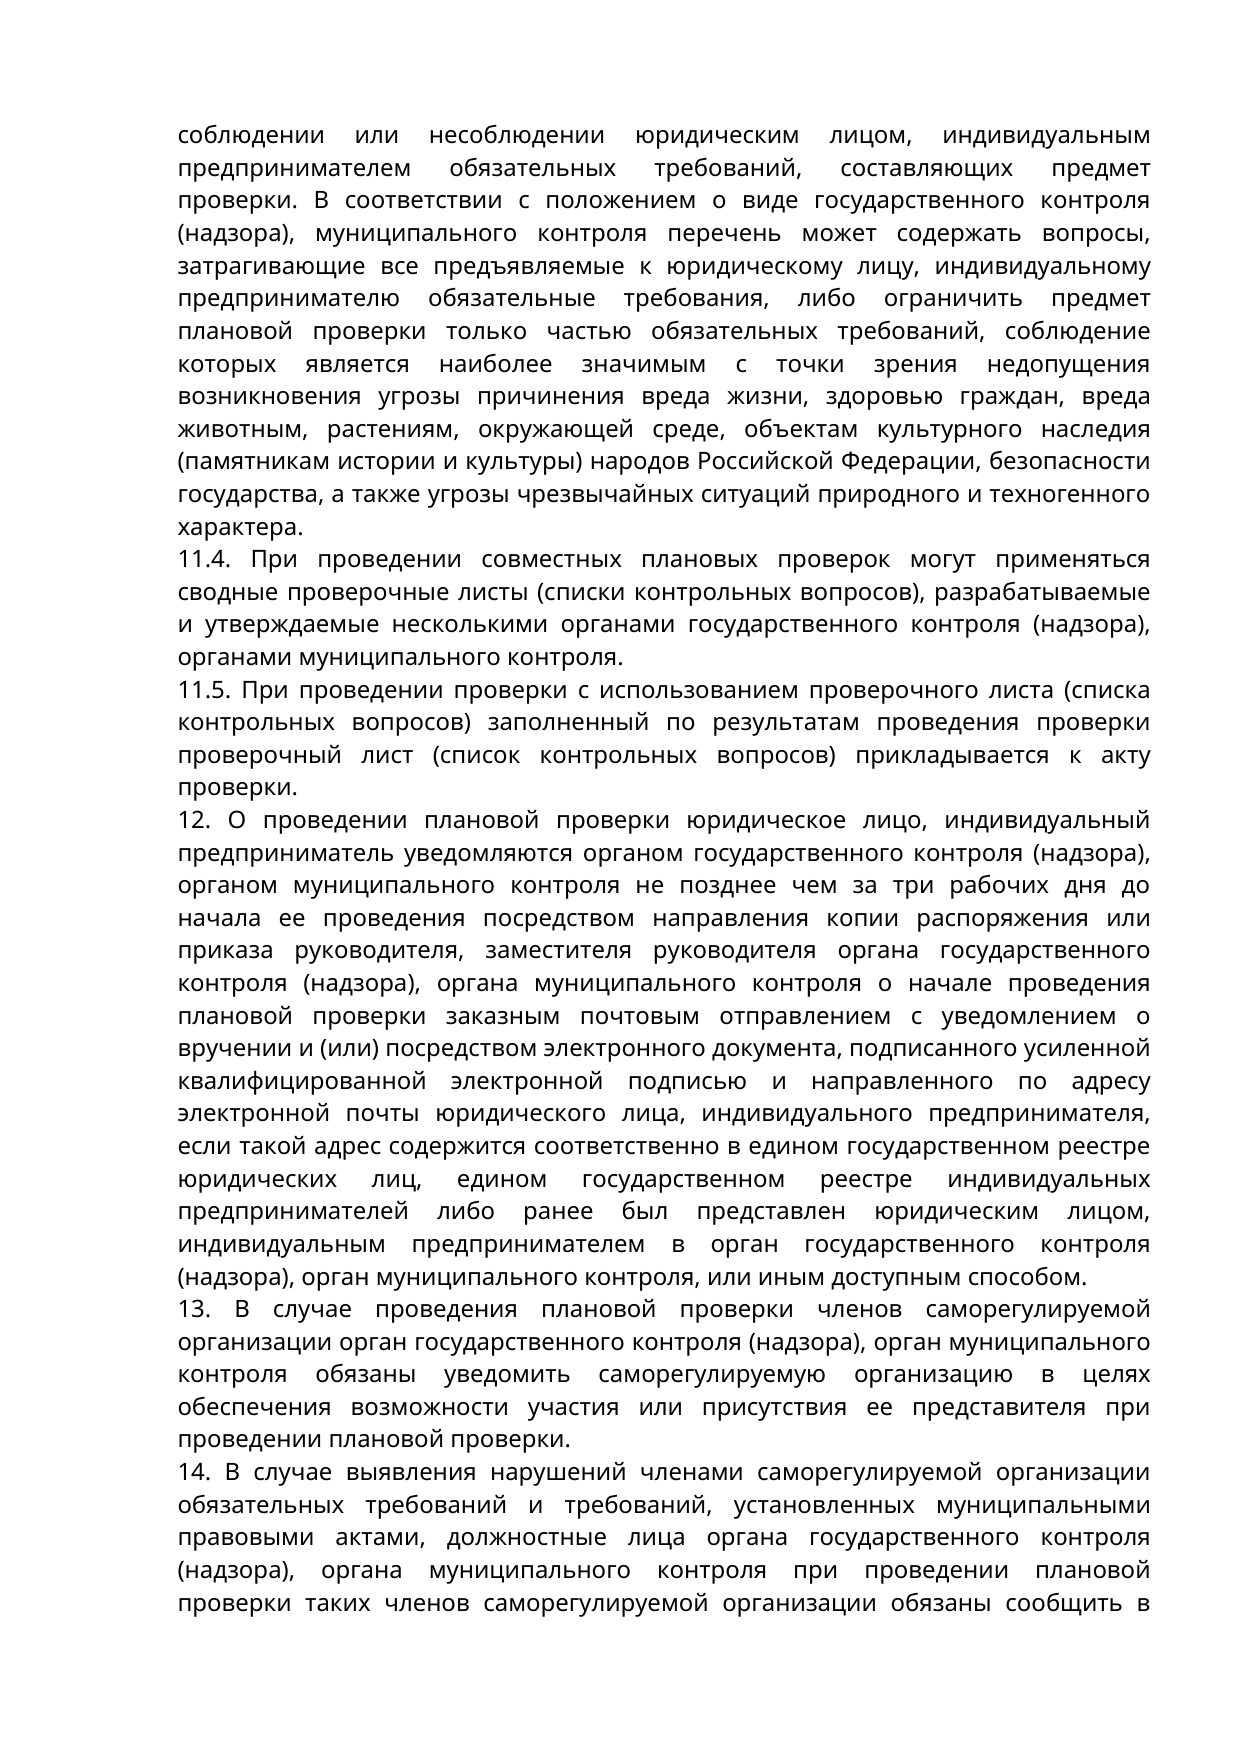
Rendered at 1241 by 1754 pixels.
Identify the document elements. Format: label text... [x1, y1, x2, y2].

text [177, 118, 1152, 542]
text 12. О проведении плановой проверки юридическое лицо, индивидуальный предприниматель уведомляются органом государственного контроля (надзора), органом муниципального контроля не позднее чем за три рабочих дня до начала ее проведения посредством направления копии распоряжения или приказа руководителя, заместителя руководителя органа государственного контроля (надзора), органа муниципального контроля о начале проведения плановой проверки заказным почтовым отправлением с уведомлением о вручении и (или) посредством электронного документа, подписанного усиленной квалифицированной электронной подписью и направленного по адресу электронной почты юридического лица, индивидуального предпринимателя, если такой адрес содержится соответственно в едином государственном реестре юридических лиц, едином государственном реестре индивидуальных предпринимателей либо ранее был представлен юридическим лицом, индивидуальным предпринимателем в орган государственного контроля (надзора), орган муниципального контроля, или иным доступным способом. [177, 803, 1152, 1292]
text 13. В случае проведения плановой проверки членов саморегулируемой организации орган государственного контроля (надзора), орган муниципального контроля обязаны уведомить саморегулируемую организацию в целях обеспечения возможности участия или присутствия ее представителя при проведении плановой проверки. [177, 1292, 1152, 1455]
text 11.4. При проведении совместных плановых проверок могут применяться сводные проверочные листы (списки контрольных вопросов), разрабатываемые и утверждаемые несколькими органами государственного контроля (надзора), органами муниципального контроля. [177, 542, 1152, 672]
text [177, 1455, 1152, 1618]
text 11.5. При проведении проверки с использованием проверочного листа (списка контрольных вопросов) заполненный по результатам проведения проверки проверочный лист (список контрольных вопросов) прикладывается к акту проверки. [177, 672, 1152, 803]
